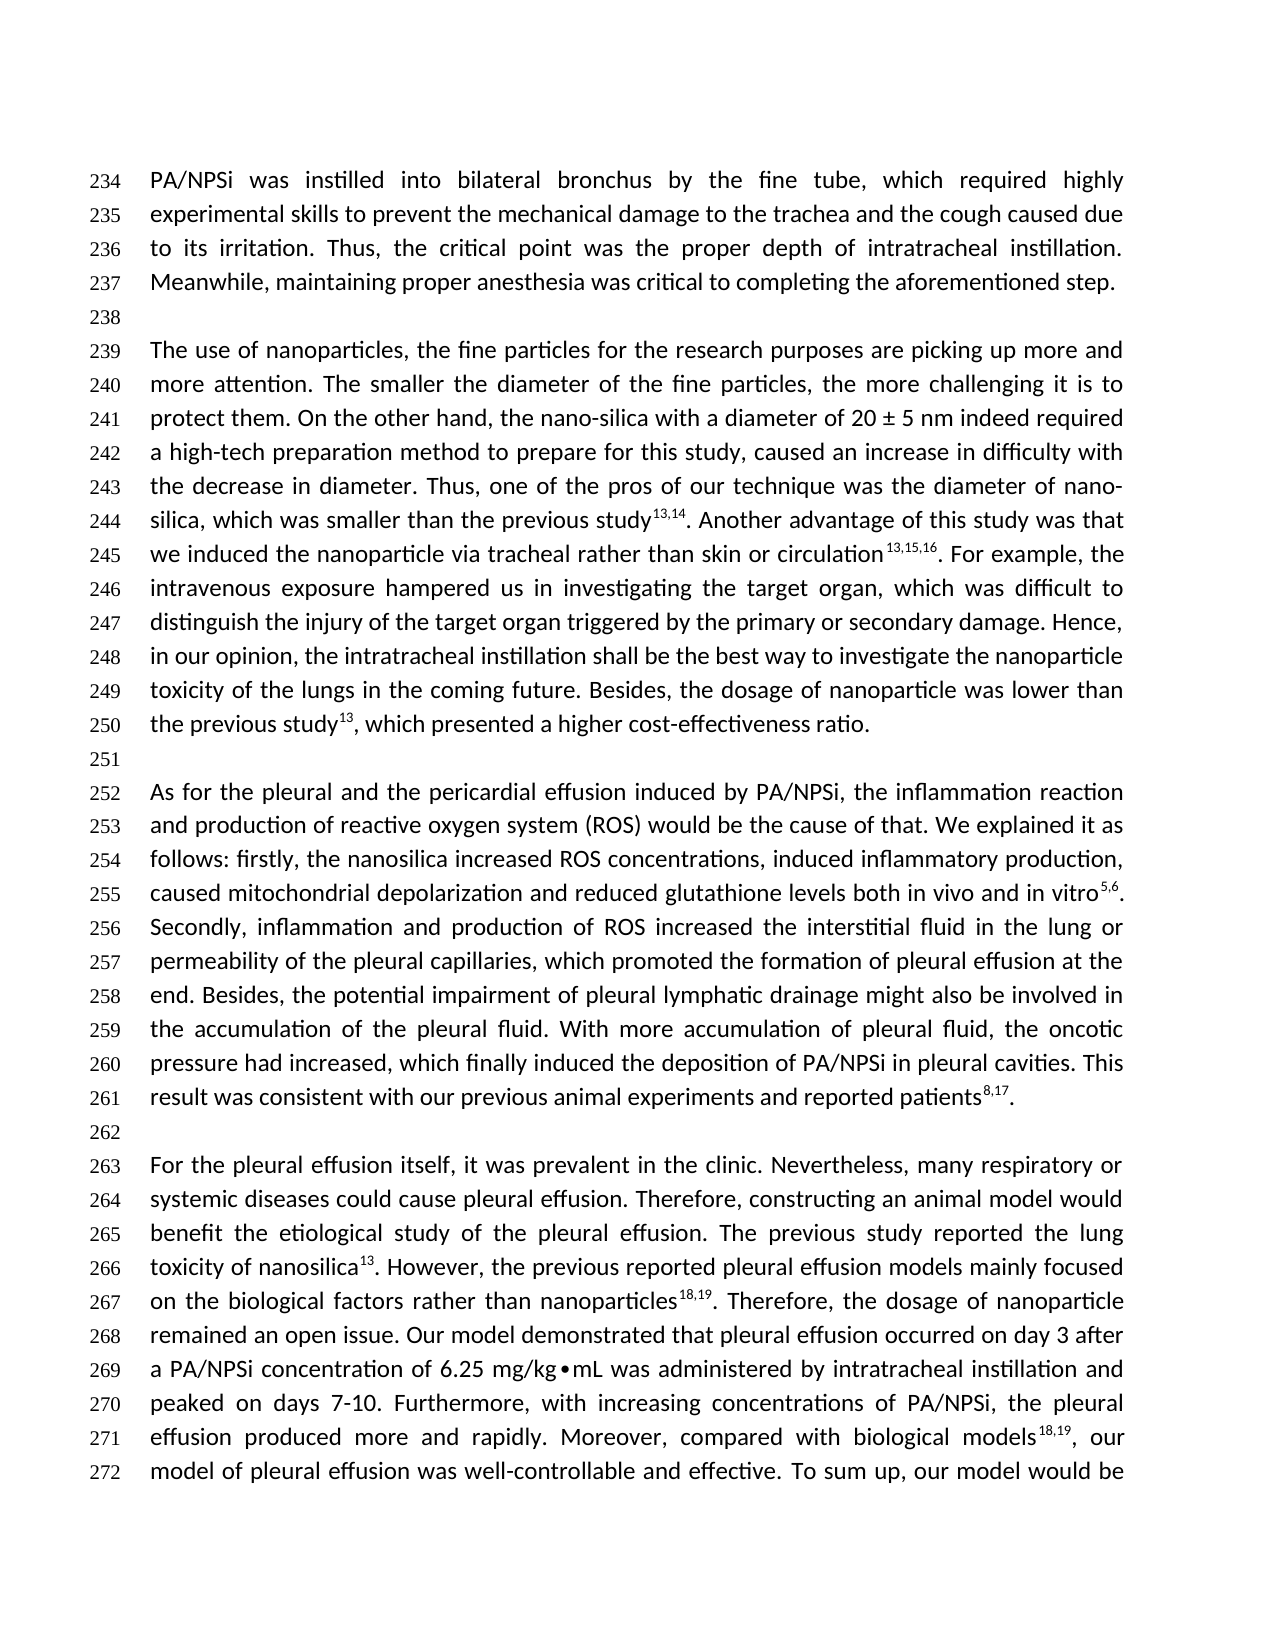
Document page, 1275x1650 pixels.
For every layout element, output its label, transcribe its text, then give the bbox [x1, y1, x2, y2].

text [150, 1148, 1125, 1487]
text As for the pleural and the pericardial effusion induced by PA/NPSi, the inflammation reaction and production of reactive oxygen system (ROS) would be the cause of that. We explained it as follows: firstly, the nanosilica increased ROS concentrations, induced inflammatory production, caused mitochondrial depolarization and reduced glutathione levels both in vivo and in vitro5,6. Secondly, inflammation and production of ROS increased the interstitial fluid in the lung or permeability of the pleural capillaries, which promoted the formation of pleural effusion at the end. Besides, the potential impairment of pleural lymphatic drainage might also be involved in the accumulation of the pleural fluid. With more accumulation of pleural fluid, the oncotic pressure had increased, which finally induced the deposition of PA/NPSi in pleural cavities. This result was consistent with our previous animal experiments and reported patients8,17. [150, 774, 1125, 1114]
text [150, 163, 1125, 299]
text The use of nanoparticles, the fine particles for the research purposes are picking up more and more attention. The smaller the diameter of the fine particles, the more challenging it is to protect them. On the other hand, the nano-silica with a diameter of 20 ± 5 nm indeed required a high-tech preparation method to prepare for this study, caused an increase in difficulty with the decrease in diameter. Thus, one of the pros of our technique was the diameter of nano-silica, which was smaller than the previous study13,14. Another advantage of this study was that we induced the nanoparticle via tracheal rather than skin or circulation13,15,16. For example, the intravenous exposure hampered us in investigating the target organ, which was difficult to distinguish the injury of the target organ triggered by the primary or secondary damage. Hence, in our opinion, the intratracheal instillation shall be the best way to investigate the nanoparticle toxicity of the lungs in the coming future. Besides, the dosage of nanoparticle was lower than the previous study13, which presented a higher cost-effectiveness ratio. [150, 333, 1125, 740]
